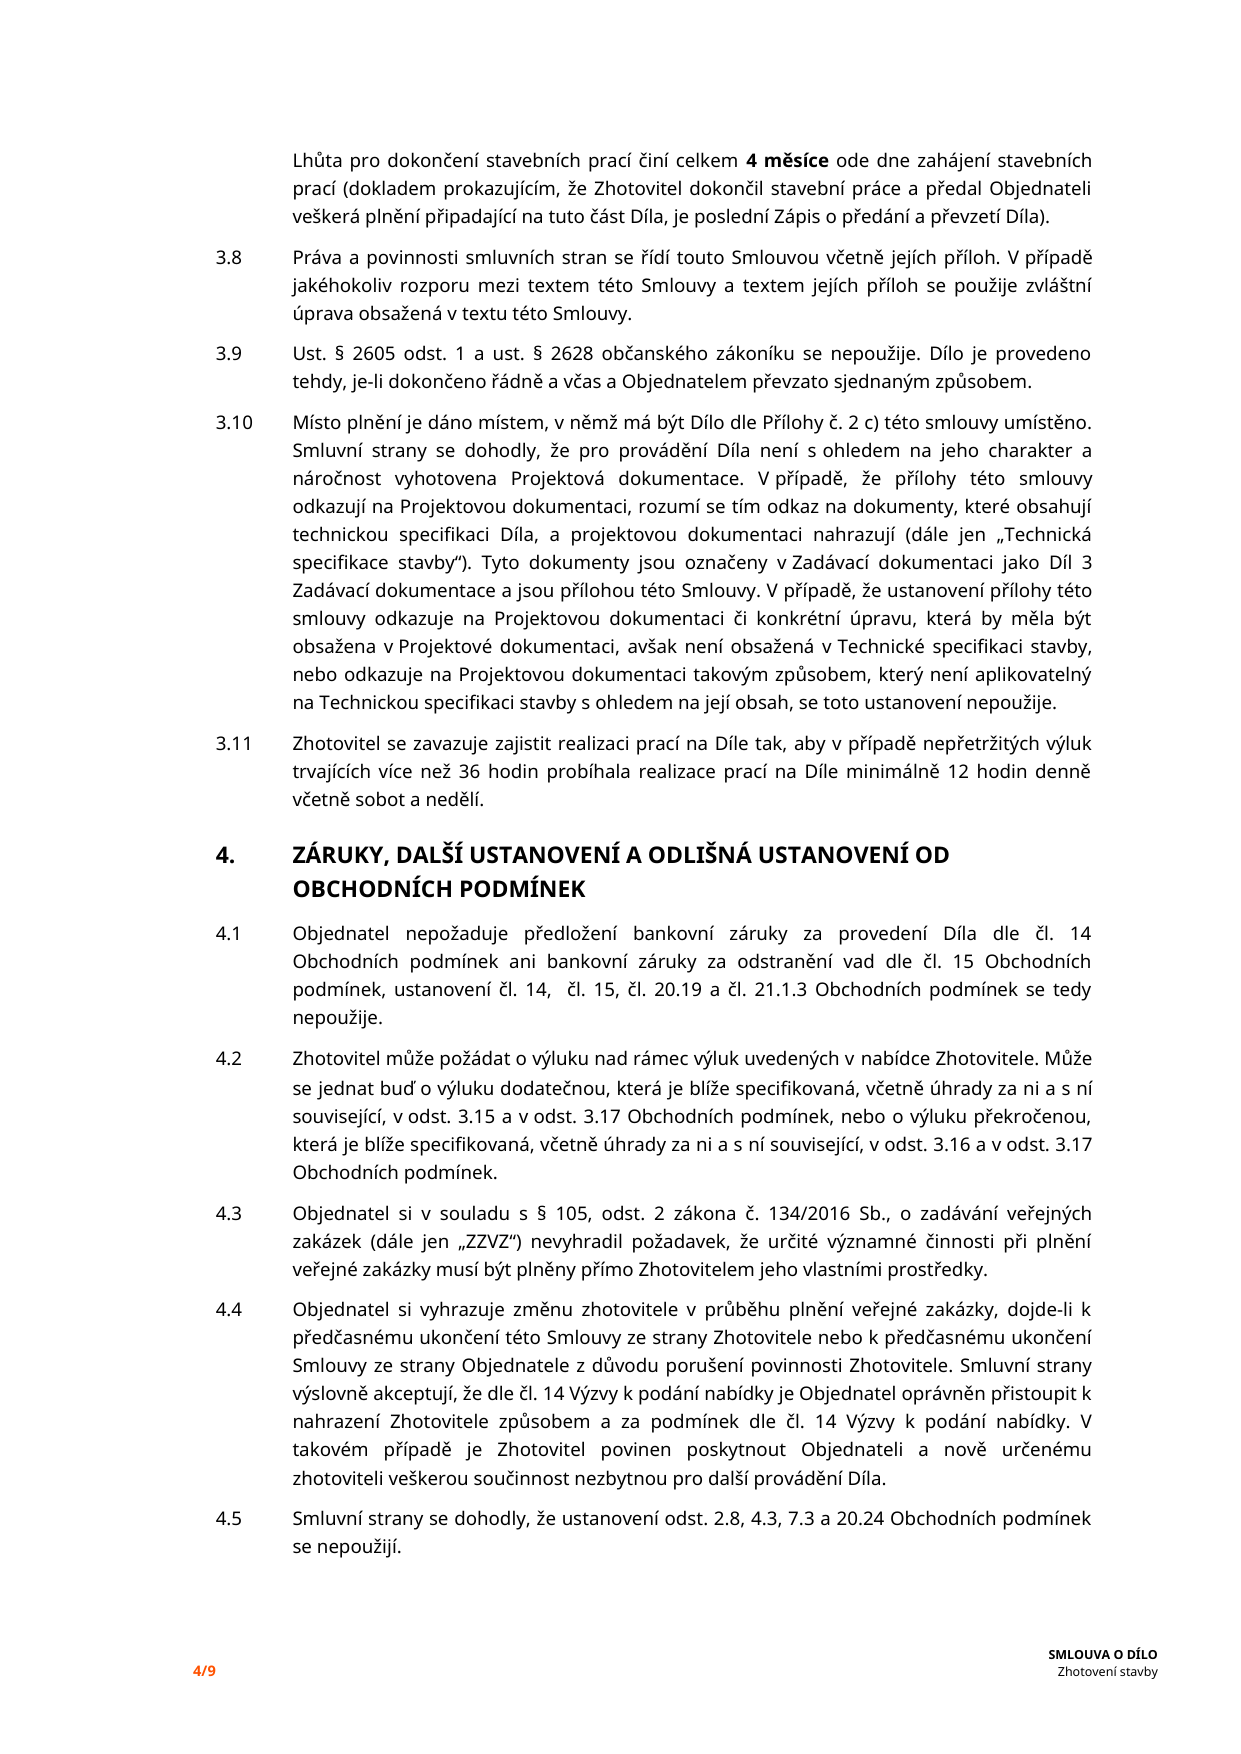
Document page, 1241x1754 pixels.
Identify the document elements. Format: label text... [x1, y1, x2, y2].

text Zhotovitel se zavazuje zajistit realizaci prací na Díle tak, aby v případě nepřetržitých výluk trvajících více než 36 hodin probíhala realizace prací na Díle minimálně 12 hodin denně včetně sobot a nedělí. [216, 730, 1093, 811]
text Smluvní strany se dohodly, že ustanovení odst. 2.8, 4.3, 7.3 a 20.24 Obchodních podmínek se nepoužijí. [216, 1505, 1093, 1559]
text Zhotovitel může požádat o výluku nad rámec výluk uvedených v nabídce Zhotovitele. Může se jednat buď o výluku dodatečnou, která je blíže specifikovaná, včetně úhrady za ni a s ní související, v odst. 3.15 a v odst. 3.17 Obchodních podmínek, nebo o výluku překročenou, která je blíže specifikovaná, včetně úhrady za ni a s ní související, v odst. 3.16 a v odst. 3.17 Obchodních podmínek. [216, 1045, 1093, 1185]
text Práva a povinnosti smluvních stran se řídí touto Smlouvou včetně jejích příloh. V případě jakéhokoliv rozporu mezi textem této Smlouvy a textem jejích příloh se použije zvláštní úprava obsažená v textu této Smlouvy. [216, 244, 1093, 326]
text ZÁRUKY, DALŠÍ USTANOVENÍ A ODLIŠNÁ USTANOVENÍ OD OBCHODNÍCH PODMÍNEK [216, 839, 1093, 904]
text Objednatel nepožaduje předložení bankovní záruky za provedení Díla dle čl. 14 Obchodních podmínek ani bankovní záruky za odstranění vad dle čl. 15 Obchodních podmínek, ustanovení čl. 14, čl. 15, čl. 20.19 a čl. 21.1.3 Obchodních podmínek se tedy nepoužije. [216, 920, 1093, 1030]
text Místo plnění je dáno místem, v němž má být Dílo dle Přílohy č. 2 c) této smlouvy umístěno. Smluvní strany se dohodly, že pro provádění Díla není s ohledem na jeho charakter a náročnost vyhotovena Projektová dokumentace. V případě, že přílohy této smlouvy odkazují na Projektovou dokumentaci, rozumí se tím odkaz na dokumenty, které obsahují technickou specifikaci Díla, a projektovou dokumentaci nahrazují (dále jen „Technická specifikace stavby“). Tyto dokumenty jsou označeny v Zadávací dokumentaci jako Díl 3 Zadávací dokumentace a jsou přílohou této Smlouvy. V případě, že ustanovení přílohy této smlouvy odkazuje na Projektovou dokumentaci či konkrétní úpravu, která by měla být obsažena v Projektové dokumentaci, avšak není obsažená v Technické specifikaci stavby, nebo odkazuje na Projektovou dokumentaci takovým způsobem, který není aplikovatelný na Technickou specifikaci stavby s ohledem na její obsah, se toto ustanovení nepoužije. [216, 409, 1093, 715]
text Lhůta pro dokončení stavebních prací činí celkem 4 měsíce ode dne zahájení stavebních prací (dokladem prokazujícím, že Zhotovitel dokončil stavební práce a předal Objednateli veškerá plnění připadající na tuto část Díla, je poslední Zápis o předání a převzetí Díla). [292, 147, 1093, 229]
text Objednatel si vyhrazuje změnu zhotovitele v průběhu plnění veřejné zakázky, dojde-li k předčasnému ukončení této Smlouvy ze strany Zhotovitele nebo k předčasnému ukončení Smlouvy ze strany Objednatele z důvodu porušení povinnosti Zhotovitele. Smluvní strany výslovně akceptují, že dle čl. 14 Výzvy k podání nabídky je Objednatel oprávněn přistoupit k nahrazení Zhotovitele způsobem a za podmínek dle čl. 14 Výzvy k podání nabídky. V takovém případě je Zhotovitel povinen poskytnout Objednateli a nově určenému zhotoviteli veškerou součinnost nezbytnou pro další provádění Díla. [216, 1297, 1093, 1490]
text Objednatel si v souladu s § 105, odst. 2 zákona č. 134/2016 Sb., o zadávání veřejných zakázek (dále jen „ZZVZ“) nevyhradil požadavek, že určité významné činnosti při plnění veřejné zakázky musí být plněny přímo Zhotovitelem jeho vlastními prostředky. [216, 1200, 1093, 1282]
text Ust. § 2605 odst. 1 a ust. § 2628 občanského zákoníku se nepoužije. Dílo je provedeno tehdy, je-li dokončeno řádně a včas a Objednatelem převzato sjednaným způsobem. [216, 341, 1093, 394]
